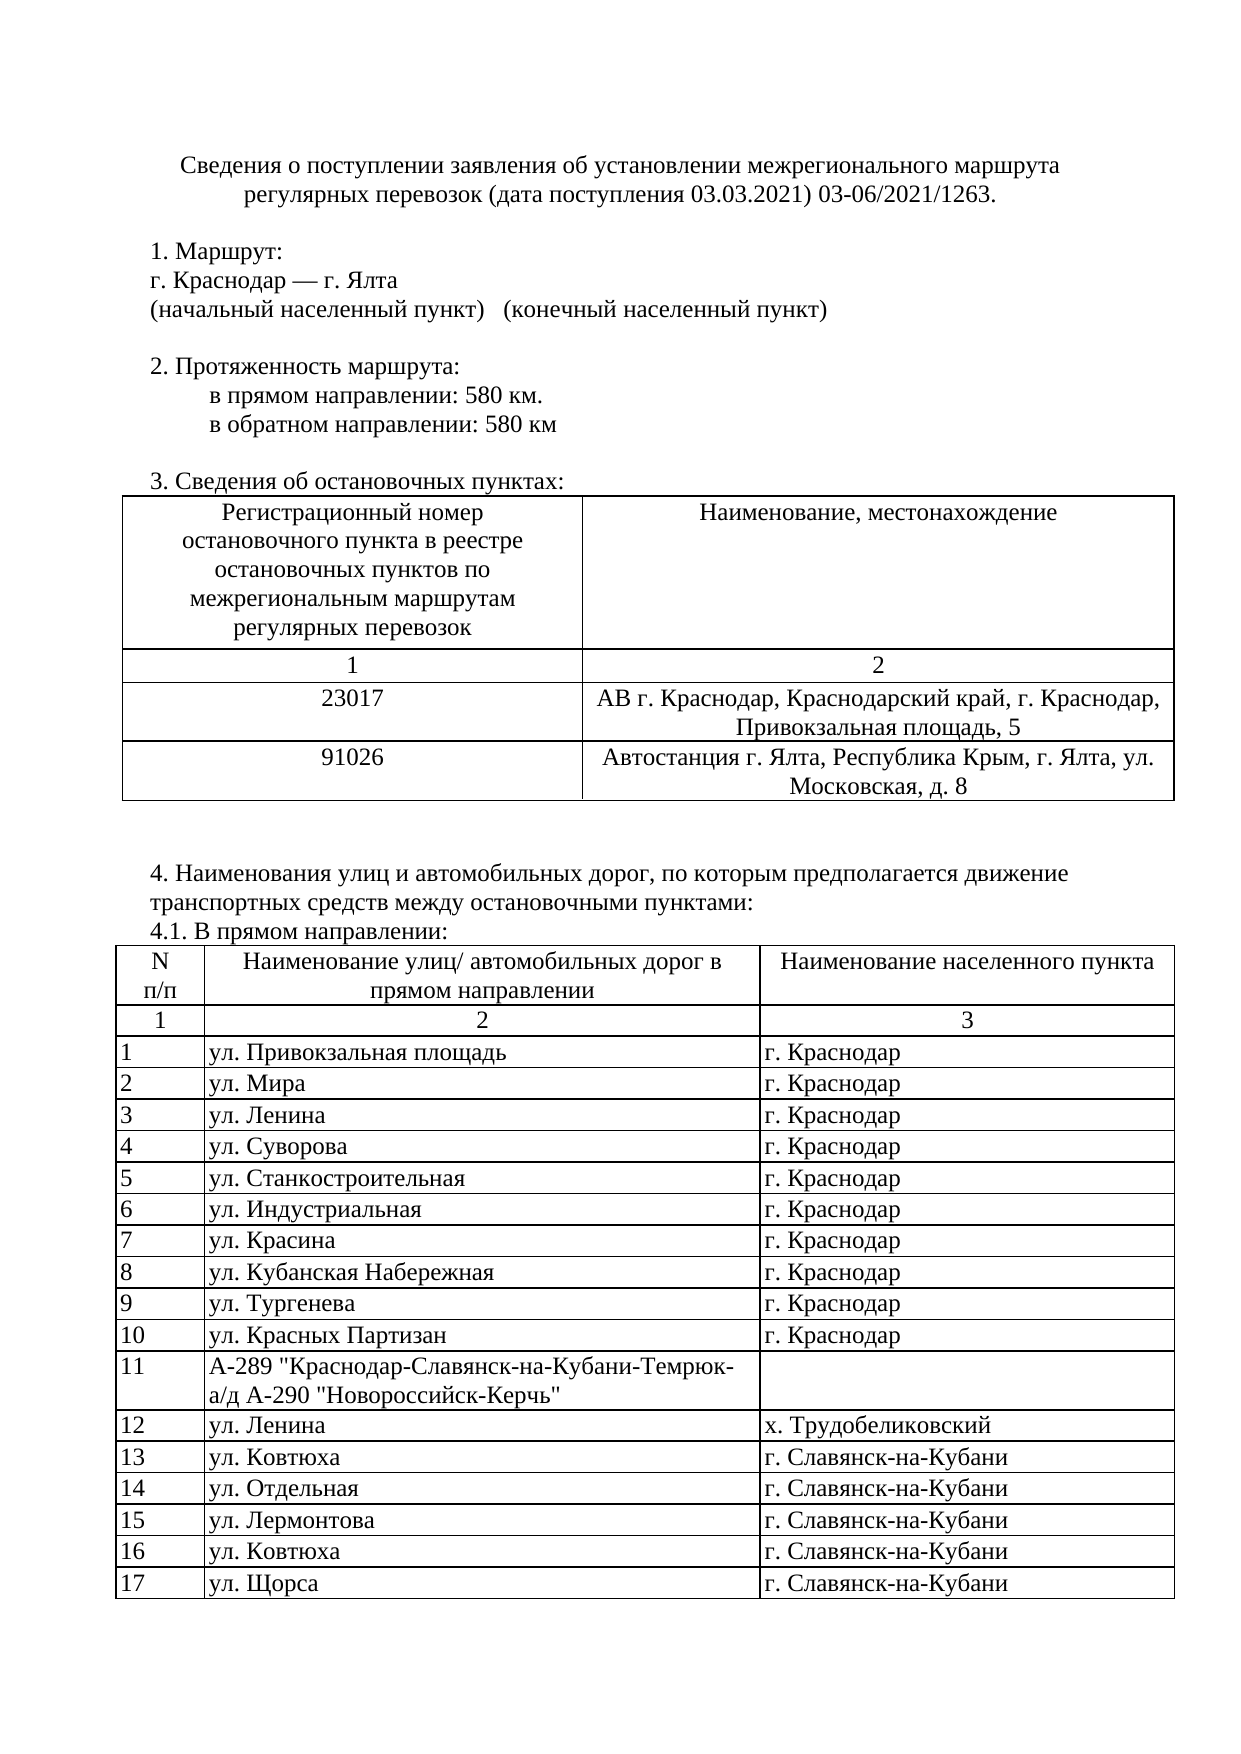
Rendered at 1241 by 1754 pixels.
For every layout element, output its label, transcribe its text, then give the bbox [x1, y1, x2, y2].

table_cell 1 [117, 1006, 204, 1035]
text г. Краснодар — г. Ялта [150, 265, 1090, 294]
text 4. Наименования улиц и автомобильных дорог, по которым предполагается движение транспортных средств между остановочными пунктами: [150, 858, 1090, 916]
table_cell 3 [761, 1006, 1174, 1035]
table_cell 7 [117, 1226, 204, 1256]
table_cell 16 [117, 1536, 204, 1566]
table_cell 5 [117, 1163, 204, 1193]
table_cell ул. Красина [205, 1226, 759, 1256]
table_cell ул. Тургенева [205, 1289, 759, 1318]
text 1. Маршрут: [150, 236, 1090, 265]
table_cell 91026 [123, 742, 582, 799]
table_cell 4 [117, 1131, 204, 1161]
table_cell ул. Индустриальная [205, 1194, 759, 1224]
table_header Наименование, местонахождение [583, 497, 1173, 648]
table_cell г. Славянск-на-Кубани [761, 1473, 1174, 1503]
table_cell 2 [583, 650, 1173, 681]
text Сведения о поступлении заявления об установлении межрегионального маршрута регулярных перевозок (дата поступления 03.03.2021) 03-06/2021/1263. [150, 150, 1090, 207]
table_cell г. Краснодар [761, 1194, 1174, 1224]
table_header N п/п [117, 946, 204, 1004]
table_cell 10 [117, 1320, 204, 1350]
table_cell 3 [117, 1100, 204, 1130]
table_cell Автостанция г. Ялта, Республика Крым, г. Ялта, ул. Московская, д. 8 [583, 742, 1173, 799]
table_cell г. Славянск-на-Кубани [761, 1536, 1174, 1566]
table_cell ул. Лермонтова [205, 1505, 759, 1535]
table_cell г. Краснодар [761, 1037, 1174, 1067]
table_cell г. Славянск-на-Кубани [761, 1505, 1174, 1535]
table_cell г. Славянск-на-Кубани [761, 1442, 1174, 1472]
table_cell ул. Мира [205, 1068, 759, 1098]
text в обратном направлении: 580 км [150, 409, 1090, 437]
table_cell ул. Ленина [205, 1411, 759, 1440]
table_cell г. Краснодар [761, 1257, 1174, 1287]
table_cell 8 [117, 1257, 204, 1287]
table_header Регистрационный номер остановочного пункта в реестре остановочных пунктов по межрегиональным маршрутам регулярных перевозок [123, 497, 582, 648]
table_cell 1 [123, 650, 582, 681]
table_header Наименование населенного пункта [761, 946, 1174, 1004]
table_cell 1 [117, 1037, 204, 1067]
table_cell 14 [117, 1473, 204, 1503]
table_cell г. Краснодар [761, 1100, 1174, 1130]
table_cell г. Краснодар [761, 1068, 1174, 1098]
table_cell ул. Ковтюха [205, 1536, 759, 1566]
text 2. Протяженность маршрута: [150, 351, 1090, 380]
table_cell 17 [117, 1568, 204, 1598]
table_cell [761, 1568, 1174, 1598]
table_cell ул. Ковтюха [205, 1442, 759, 1472]
text 3. Сведения об остановочных пунктах: [150, 466, 1090, 495]
text (начальный населенный пункт) (конечный населенный пункт) [150, 294, 1090, 322]
table_cell г. Краснодар [761, 1226, 1174, 1256]
table_cell х. Трудобеликовский [761, 1411, 1174, 1440]
table_cell ул. Станкостроительная [205, 1163, 759, 1193]
table_cell 2 [205, 1006, 759, 1035]
table_cell 23017 [123, 683, 582, 740]
table_header Наименование улиц/ автомобильных дорог в прямом направлении [205, 946, 759, 1004]
text 4.1. В прямом направлении: [150, 916, 1090, 945]
table_cell г. Краснодар [761, 1131, 1174, 1161]
table_cell 12 [117, 1411, 204, 1440]
table_cell ул. Щорса [205, 1568, 759, 1598]
table_cell 13 [117, 1442, 204, 1472]
table_cell г. Краснодар [761, 1289, 1174, 1318]
table_cell ул. Суворова [205, 1131, 759, 1161]
table_cell 15 [117, 1505, 204, 1535]
table_cell ул. Привокзальная площадь [205, 1037, 759, 1067]
table_cell 6 [117, 1194, 204, 1224]
table_cell 11 [117, 1352, 204, 1409]
table_cell ул. Отдельная [205, 1473, 759, 1503]
table_cell 2 [117, 1068, 204, 1098]
table_cell [761, 1352, 1174, 1409]
table_cell АВ г. Краснодар, Краснодарский край, г. Краснодар, Привокзальная площадь, 5 [583, 683, 1173, 740]
table_cell ул. Кубанская Набережная [205, 1257, 759, 1287]
table_cell ул. Ленина [205, 1100, 759, 1130]
table_cell ул. Красных Партизан [205, 1320, 759, 1350]
table_cell 9 [117, 1289, 204, 1318]
table_cell А-289 "Краснодар-Славянск-на-Кубани-Темрюк- а/д А-290 "Новороссийск-Керчь" [205, 1352, 759, 1409]
table_cell г. Краснодар [761, 1163, 1174, 1193]
text в прямом направлении: 580 км. [150, 380, 1090, 409]
table_cell г. Краснодар [761, 1320, 1174, 1350]
